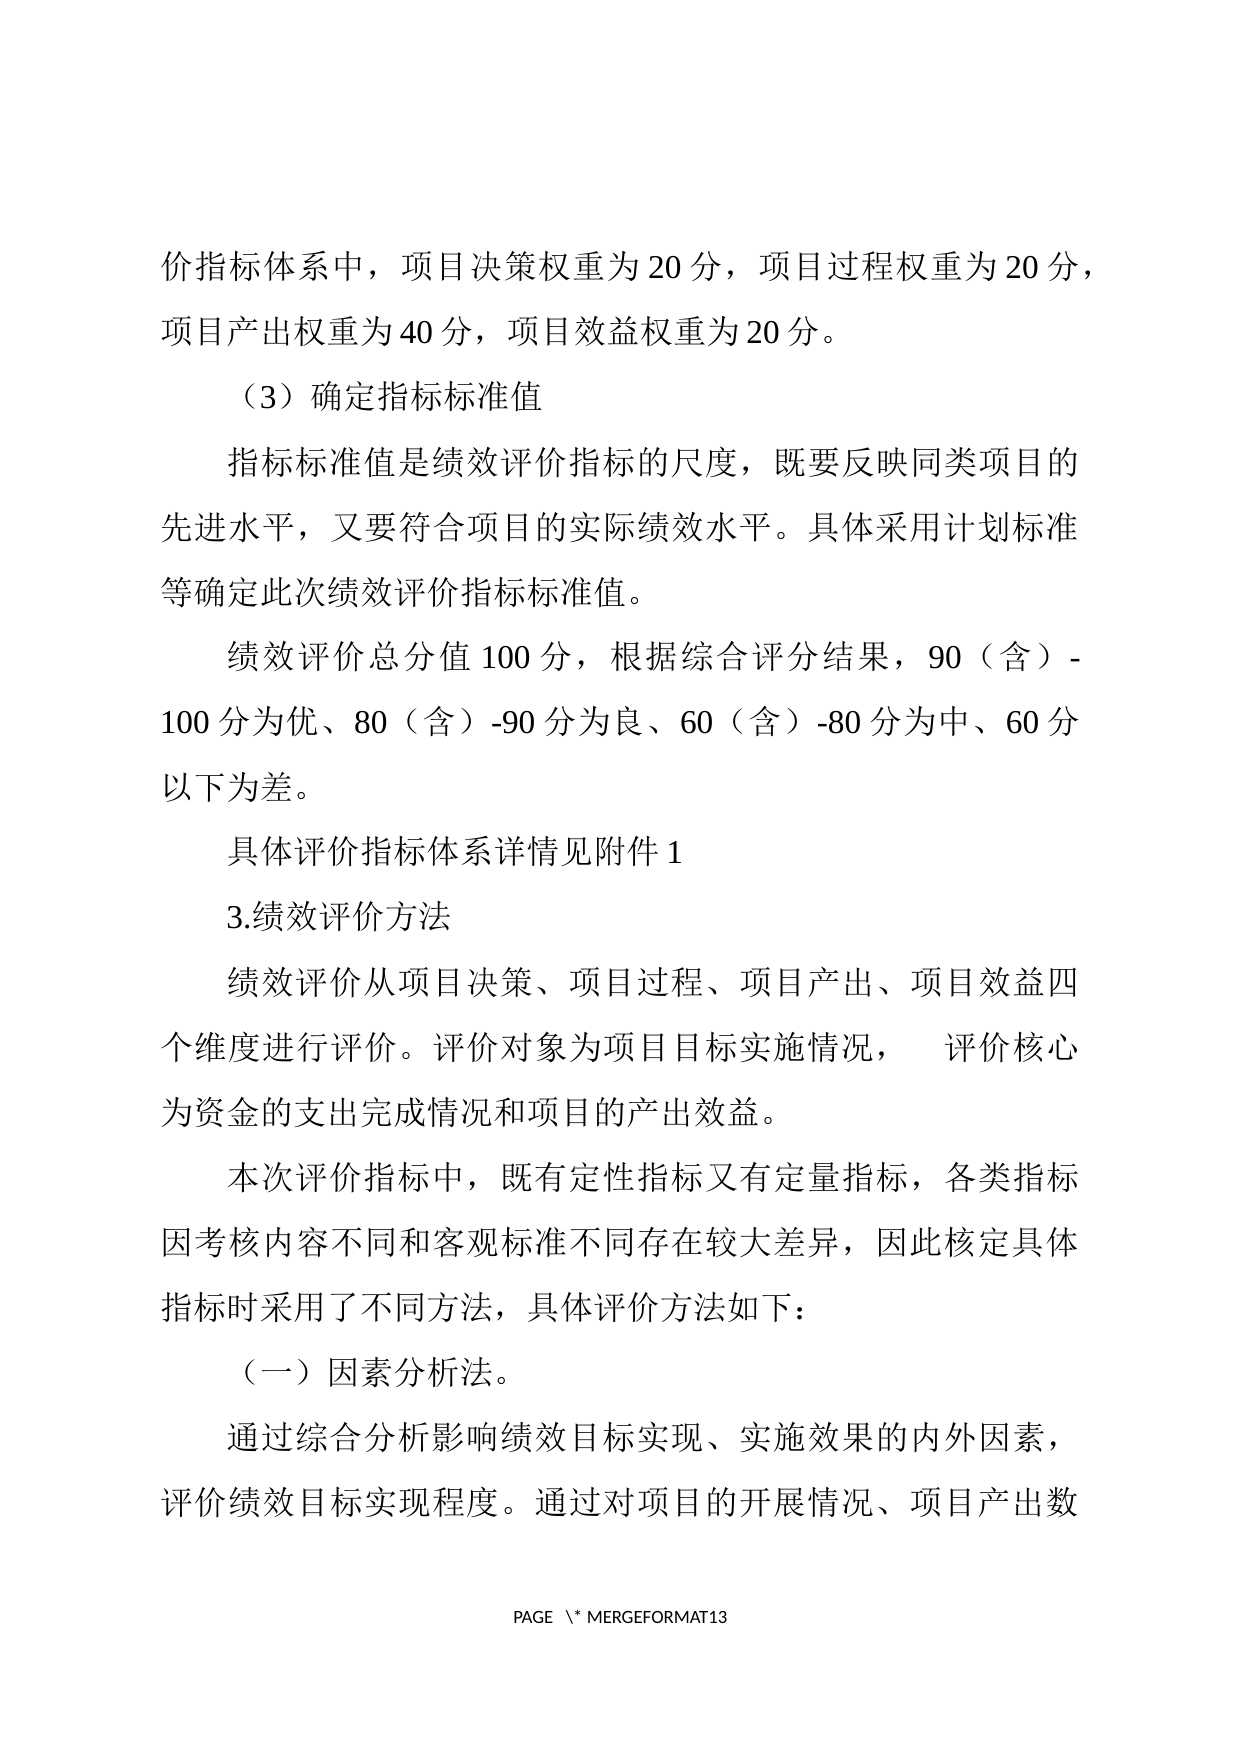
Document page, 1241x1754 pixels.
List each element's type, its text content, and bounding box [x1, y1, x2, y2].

title 3.绩效评价方法 [159, 883, 1081, 948]
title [159, 233, 1081, 363]
title 具体评价指标体系详情见附件1 [159, 818, 1081, 883]
title 绩效评价总分值100分，根据综合评分结果，90（含）-100分为优、80（含）-90分为良、60（含）-80分为中、60分以下为差。 [159, 623, 1081, 818]
title 因素分析法。 [159, 1338, 1081, 1403]
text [159, 1403, 1081, 1533]
title （3）确定指标标准值 [159, 363, 1081, 428]
title 本次评价指标中，既有定性指标又有定量指标，各类指标因考核内容不同和客观标准不同存在较大差异，因此核定具体指标时采用了不同方法，具体评价方法如下： [159, 1143, 1081, 1338]
title 指标标准值是绩效评价指标的尺度，既要反映同类项目的先进水平，又要符合项目的实际绩效水平。具体采用计划标准等确定此次绩效评价指标标准值。 [159, 428, 1081, 623]
title 绩效评价从项目决策、项目过程、项目产出、项目效益四个维度进行评价。评价对象为项目目标实施情况， 评价核心为资金的支出完成情况和项目的产出效益。 [159, 948, 1081, 1143]
